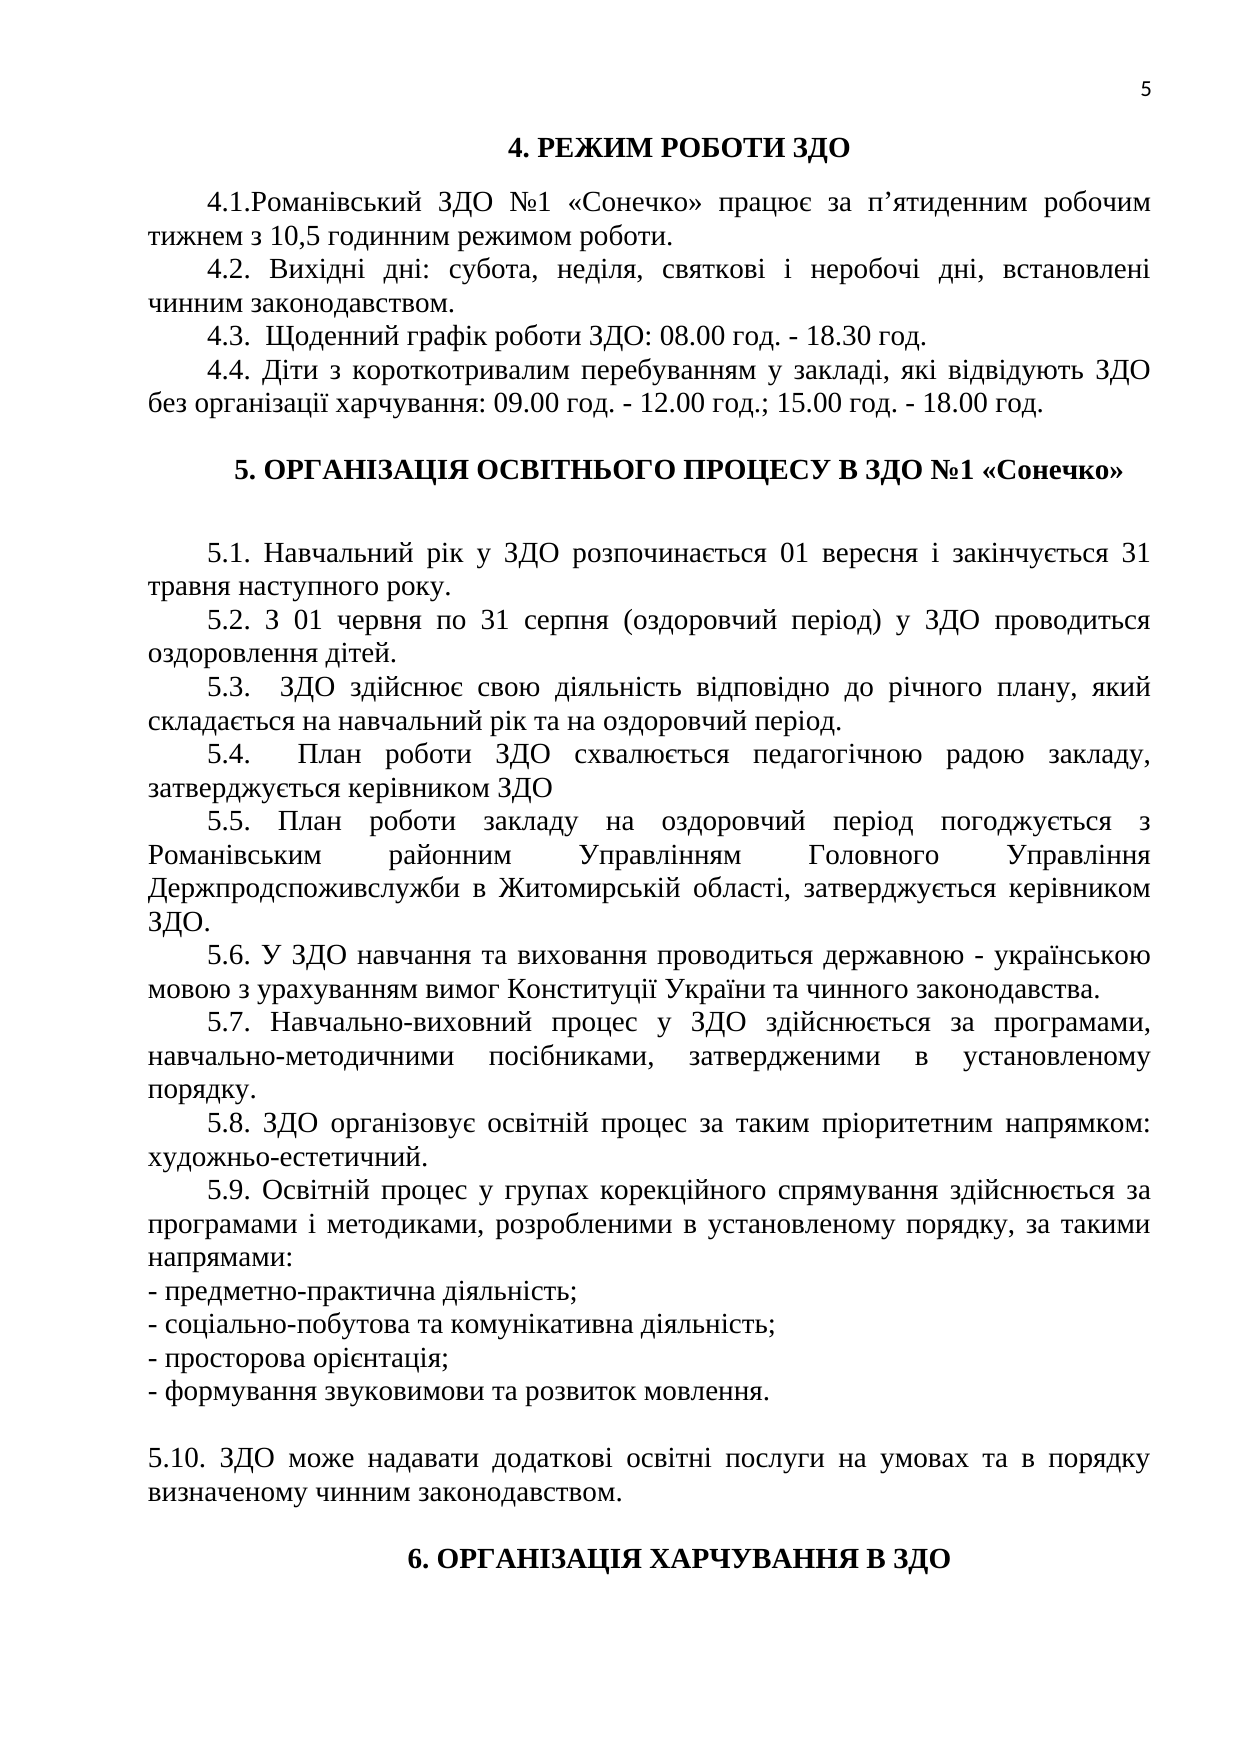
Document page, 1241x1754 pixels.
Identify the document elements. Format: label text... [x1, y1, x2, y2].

text 4.4. Діти з короткотривалим перебуванням у закладі, які відвідують ЗДО без організації харчування: 09.00 год. - 12.00 год.; 15.00 год. - 18.00 год. [148, 352, 1152, 419]
text 5.5. План роботи закладу на оздоровчий період погоджується з Романівським районним Управлінням Головного Управління Держпродспоживслужби в Житомирській області, затверджується керівником ЗДО. [148, 803, 1152, 937]
text 5.6. У ЗДО навчання та виховання проводиться державною - українською мовою з урахуванням вимог Конституції України та чинного законодавства. [148, 937, 1152, 1004]
list 5. ОРГАНІЗАЦІЯ ОСВІТНЬОГО ПРОЦЕСУ В ЗДО №1 «Сонечко» [148, 452, 1152, 486]
text 4.2. Вихідні дні: субота, неділя, святкові і неробочі дні, встановлені чинним законодавством. [148, 251, 1152, 318]
text 5.2. З 01 червня по 31 серпня (оздоровчий період) у ЗДО проводиться оздоровлення дітей. [148, 602, 1152, 669]
text 4.1.Романівський ЗДО №1 «Сонечко» працює за п’ятиденним робочим тижнем з 10,5 годинним режимом роботи. [148, 184, 1152, 251]
text 6. ОРГАНІЗАЦІЯ ХАРЧУВАННЯ В ЗДО [148, 1541, 1152, 1575]
text 5.7. Навчально-виховний процес у ЗДО здійснюється за програмами, навчально-методичними посібниками, затвердженими в установленому порядку. [148, 1004, 1152, 1105]
text 4.3. Щоденний графік роботи ЗДО: 08.00 год. - 18.30 год. [148, 318, 1152, 352]
text 5.9. Освітній процес у групах корекційного спрямування здійснюється за програмами і методиками, розробленими в установленому порядку, за такими напрямами: [148, 1172, 1152, 1273]
text 5.3. ЗДО здійснює свою діяльність відповідно до річного плану, який складається на навчальний рік та на оздоровчий період. [148, 669, 1152, 736]
text 5.8. ЗДО організовує освітній процес за таким пріоритетним напрямком: художньо-естетичний. [148, 1105, 1152, 1172]
text 5.10. ЗДО може надавати додаткові освітні послуги на умовах та в порядку визначеному чинним законодавством. [148, 1441, 1152, 1508]
text - соціально-побутова та комунікативна діяльність; [148, 1306, 1152, 1340]
text - формування звуковимови та розвиток мовлення. [148, 1373, 1152, 1407]
text - просторова орієнтація; [148, 1340, 1152, 1373]
list 4. РЕЖИМ РОБОТИ ЗДО [148, 130, 1152, 163]
text 5.1. Навчальний рік у ЗДО розпочинається 01 вересня і закінчується 31 травня наступного року. [148, 535, 1152, 602]
text 5.4. План роботи ЗДО схвалюється педагогічною радою закладу, затверджується керівником ЗДО [148, 736, 1152, 803]
text - предметно-практична діяльність; [148, 1273, 1152, 1306]
